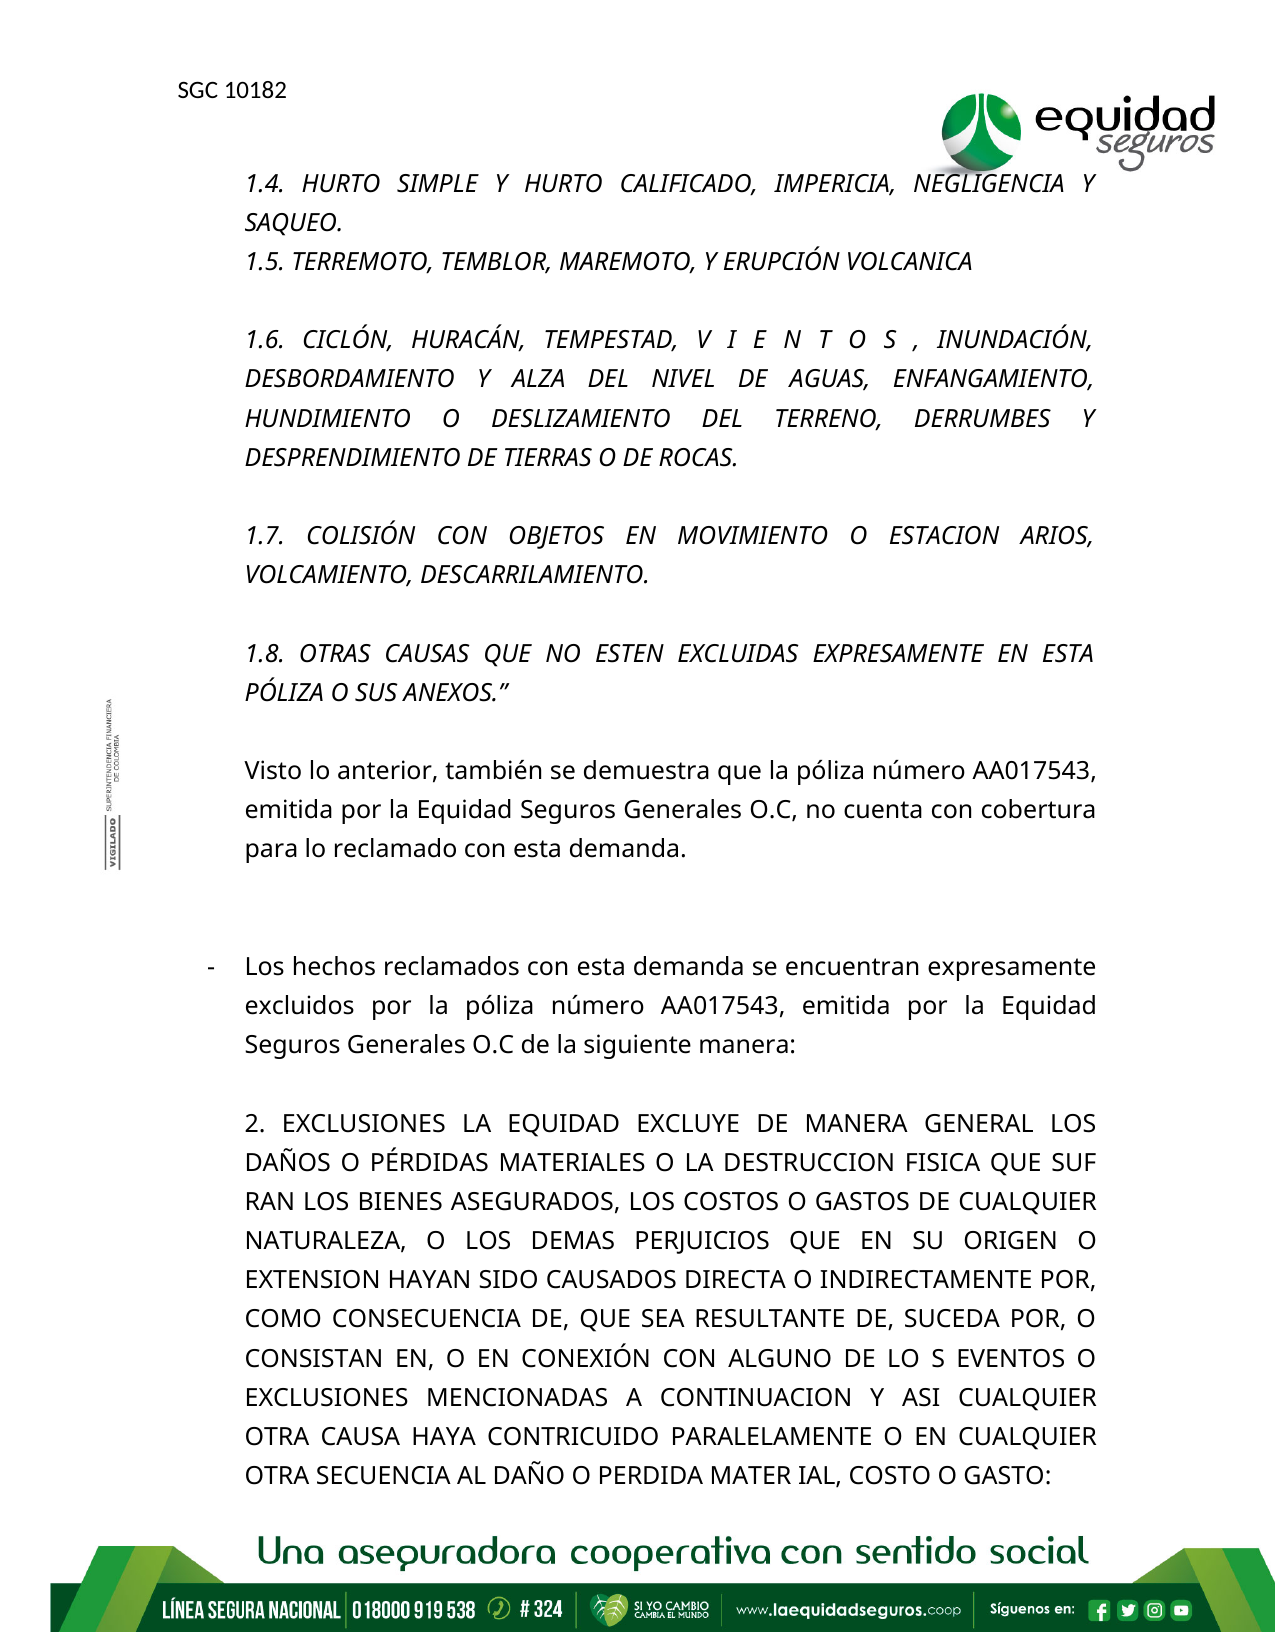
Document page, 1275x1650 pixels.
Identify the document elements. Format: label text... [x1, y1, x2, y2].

list 1.4. HURTO SIMPLE Y HURTO CALIFICADO, IMPERICIA, NEGLIGENCIA Y SAQUEO. [244, 165, 1098, 238]
list 1.7. COLISIÓN CON OBJETOS EN MOVIMIENTO O ESTACION ARIOS, VOLCAMIENTO, DESCARRILAMIENTO. [244, 518, 1098, 591]
list Visto lo anterior, también se demuestra que la póliza número AA017543, emitida por la Equidad Seguros Generales O.C, no cuenta con cobertura para lo reclamado con esta demanda. [244, 753, 1098, 865]
list 1.5. TERREMOTO, TEMBLOR, MAREMOTO, Y ERUPCIÓN VOLCANICA [244, 244, 1098, 278]
list 2. EXCLUSIONES LA EQUIDAD EXCLUYE DE MANERA GENERAL LOS DAÑOS O PÉRDIDAS MATERIALES O LA DESTRUCCION FISICA QUE SUF RAN LOS BIENES ASEGURADOS, LOS COSTOS O GASTOS DE CUALQUIER NATURALEZA, O LOS DEMAS PERJUICIOS QUE EN SU ORIGEN O EXTENSION HAYAN SIDO CAUSADOS DIRECTA O INDIRECTAMENTE POR, COMO CONSECUENCIA DE, QUE SEA RESULTANTE DE, SUCEDA POR, O CONSISTAN EN, O EN CONEXIÓN CON ALGUNO DE LO S EVENTOS O EXCLUSIONES MENCIONADAS A CONTINUACION Y ASI CUALQUIER OTRA CAUSA HAYA CONTRICUIDO PARALELAMENTE O EN CUALQUIER OTRA SECUENCIA AL DAÑO O PERDIDA MATER IAL, COSTO O GASTO: [244, 1105, 1098, 1492]
list 1.6. CICLÓN, HURACÁN, TEMPESTAD, V I E N T O S , INUNDACIÓN, DESBORDAMIENTO Y ALZA DEL NIVEL DE AGUAS, ENFANGAMIENTO, HUNDIMIENTO O DESLIZAMIENTO DEL TERRENO, DERRUMBES Y DESPRENDIMIENTO DE TIERRAS O DE ROCAS. [244, 322, 1098, 473]
picture [50, 14, 1275, 1632]
list Los hechos reclamados con esta demanda se encuentran expresamente excluidos por la póliza número AA017543, emitida por la Equidad Seguros Generales O.C de la siguiente manera: [207, 949, 1098, 1061]
list 1.8. OTRAS CAUSAS QUE NO ESTEN EXCLUIDAS EXPRESAMENTE EN ESTA PÓLIZA O SUS ANEXOS.” [244, 635, 1098, 708]
